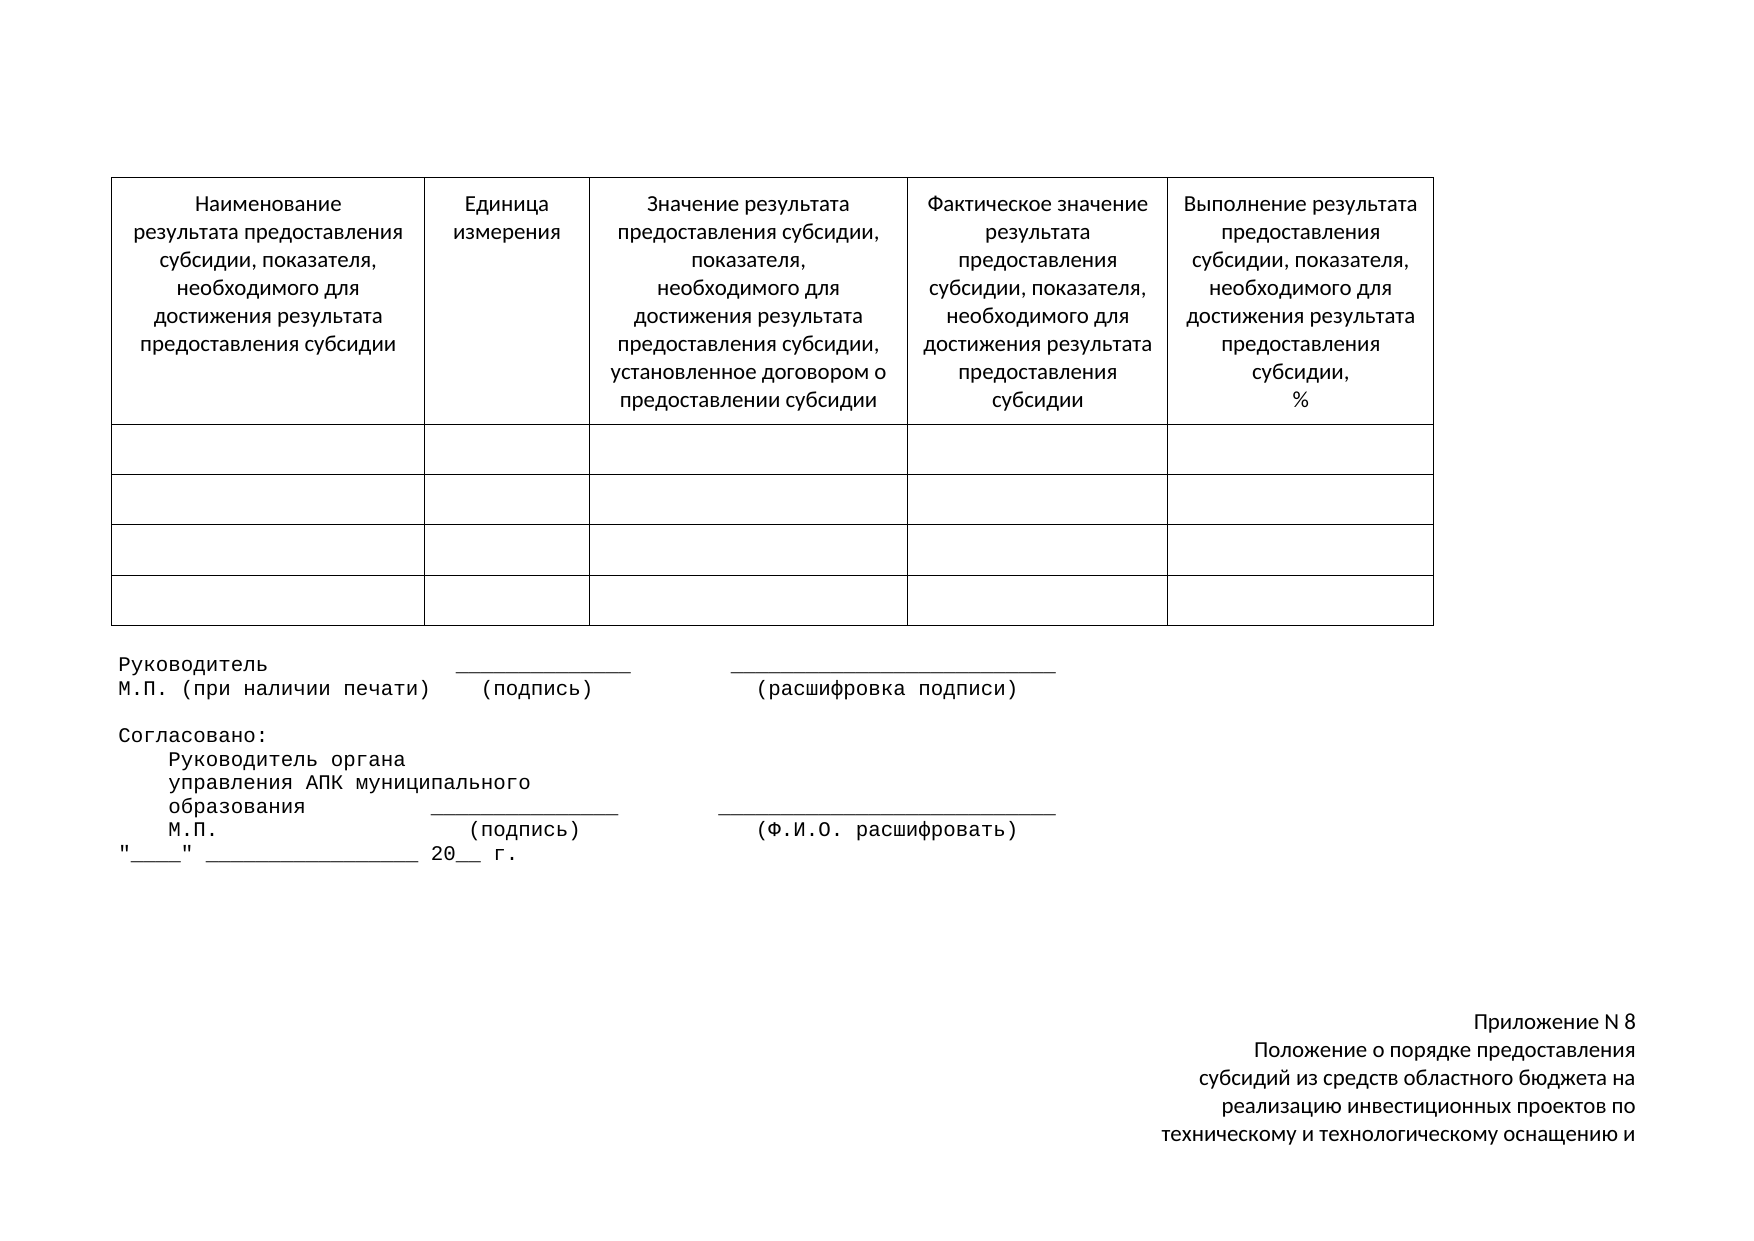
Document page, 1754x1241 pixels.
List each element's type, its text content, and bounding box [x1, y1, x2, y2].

text образования _______________ ___________________________ [118, 796, 1636, 819]
table_cell [1168, 525, 1433, 574]
text Руководитель ______________ __________________________ [118, 654, 1636, 678]
text "____" _________________ 20__ г. [118, 843, 1636, 867]
table_cell [1168, 576, 1433, 625]
text Положение о порядке предоставления [118, 1035, 1636, 1063]
table_cell [908, 525, 1167, 574]
text Руководитель органа [118, 748, 1636, 772]
table_cell [425, 525, 589, 574]
table_cell [425, 576, 589, 625]
table_cell [590, 576, 907, 625]
table_cell [112, 525, 424, 574]
table_header Единица измерения [425, 178, 589, 424]
table_cell [1168, 425, 1433, 474]
text Согласовано: [118, 725, 1636, 748]
table_header Значение результата предоставления субсидии, показателя, необходимого для достижения результата предоставления субсидии, установленное договором о предоставлении субсидии [590, 178, 907, 424]
table_header Фактическое значение результата предоставления субсидии, показателя, необходимого для достижения результата предоставления субсидии [908, 178, 1167, 424]
table_cell [112, 425, 424, 474]
text реализацию инвестиционных проектов по [118, 1091, 1636, 1119]
table_cell [112, 576, 424, 625]
table_cell [112, 475, 424, 524]
text М.П. (при наличии печати) (подпись) (расшифровка подписи) [118, 678, 1636, 701]
text управления АПК муниципального [118, 772, 1636, 796]
text М.П. (подпись) (Ф.И.О. расшифровать) [118, 819, 1636, 843]
table_header Наименование результата предоставления субсидии, показателя, необходимого для достижения результата предоставления субсидии [112, 178, 424, 424]
table_cell [425, 425, 589, 474]
table_cell [590, 475, 907, 524]
table_cell [908, 475, 1167, 524]
table_cell [908, 425, 1167, 474]
table_header Выполнение результата предоставления субсидии, показателя, необходимого для достижения результата предоставления субсидии, % [1168, 178, 1433, 424]
text техническому и технологическому оснащению и [118, 1119, 1636, 1147]
text Приложение N 8 [118, 1007, 1636, 1035]
table_cell [590, 425, 907, 474]
table_cell [590, 525, 907, 574]
text субсидий из средств областного бюджета на [118, 1063, 1636, 1091]
table_cell [1168, 475, 1433, 524]
table_cell [425, 475, 589, 524]
table_cell [908, 576, 1167, 625]
